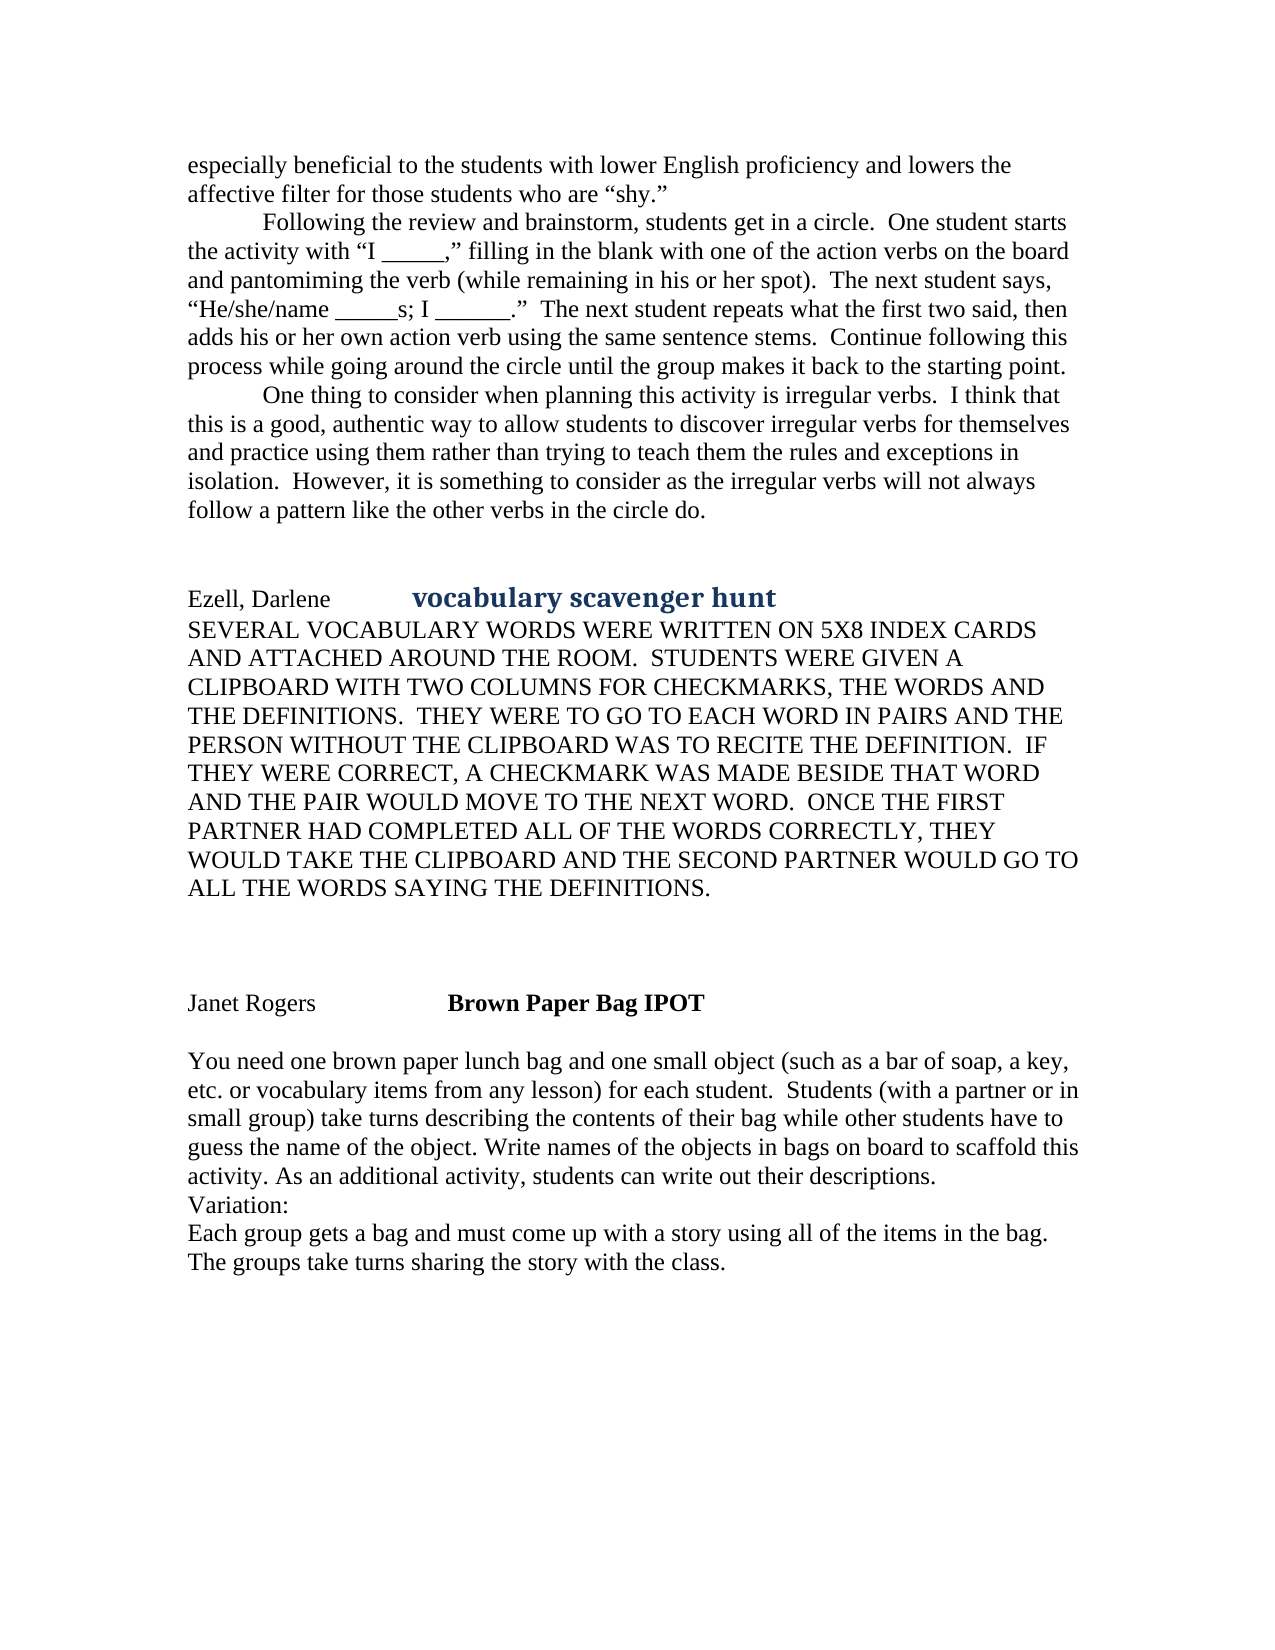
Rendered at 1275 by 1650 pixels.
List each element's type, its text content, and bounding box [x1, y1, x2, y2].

text Variation: [187, 1190, 1087, 1218]
text Following the review and brainstorm, students get in a circle. One student starts the activity with “I _____,” filling in the blank with one of the action verbs on the board and pantomiming the verb (while remaining in his or her spot). The next student says, “He/she/name _____s; I ______.” The next student repeats what the first two said, then adds his or her own action verb using the same sentence stems. Continue following this process while going around the circle until the group makes it back to the starting point. [187, 207, 1087, 380]
text SEVERAL VOCABULARY WORDS WERE WRITTEN ON 5X8 INDEX CARDS AND ATTACHED AROUND THE ROOM. STUDENTS WERE GIVEN A CLIPBOARD WITH TWO COLUMNS FOR CHECKMARKS, THE WORDS AND THE DEFINITIONS. THEY WERE TO GO TO EACH WORD IN PAIRS AND THE PERSON WITHOUT THE CLIPBOARD WAS TO RECITE THE DEFINITION. IF THEY WERE CORRECT, A CHECKMARK WAS MADE BESIDE THAT WORD AND THE PAIR WOULD MOVE TO THE NEXT WORD. ONCE THE FIRST PARTNER HAD COMPLETED ALL OF THE WORDS CORRECTLY, THEY WOULD TAKE THE CLIPBOARD AND THE SECOND PARTNER WOULD GO TO ALL THE WORDS SAYING THE DEFINITIONS. [187, 615, 1087, 902]
text Janet Rogers Brown Paper Bag IPOT [187, 960, 1087, 1017]
text Each group gets a bag and must come up with a story using all of the items in the bag. The groups take turns sharing the story with the class. [187, 1218, 1087, 1276]
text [187, 150, 1087, 207]
text One thing to consider when planning this activity is irregular verbs. I think that this is a good, authentic way to allow students to discover irregular verbs for themselves and practice using them rather than trying to teach them the rules and exceptions in isolation. However, it is something to consider as the irregular verbs will not always follow a pattern like the other verbs in the circle do. [187, 380, 1087, 524]
text You need one brown paper lunch bag and one small object (such as a bar of soap, a key, etc. or vocabulary items from any lesson) for each student. Students (with a partner or in small group) take turns describing the contents of their bag while other students have to guess the name of the object. Write names of the objects in bags on board to scaffold this activity. As an additional activity, students can write out their descriptions. [187, 1046, 1087, 1190]
text Ezell, Darlene vocabulary scavenger hunt [187, 581, 1087, 615]
